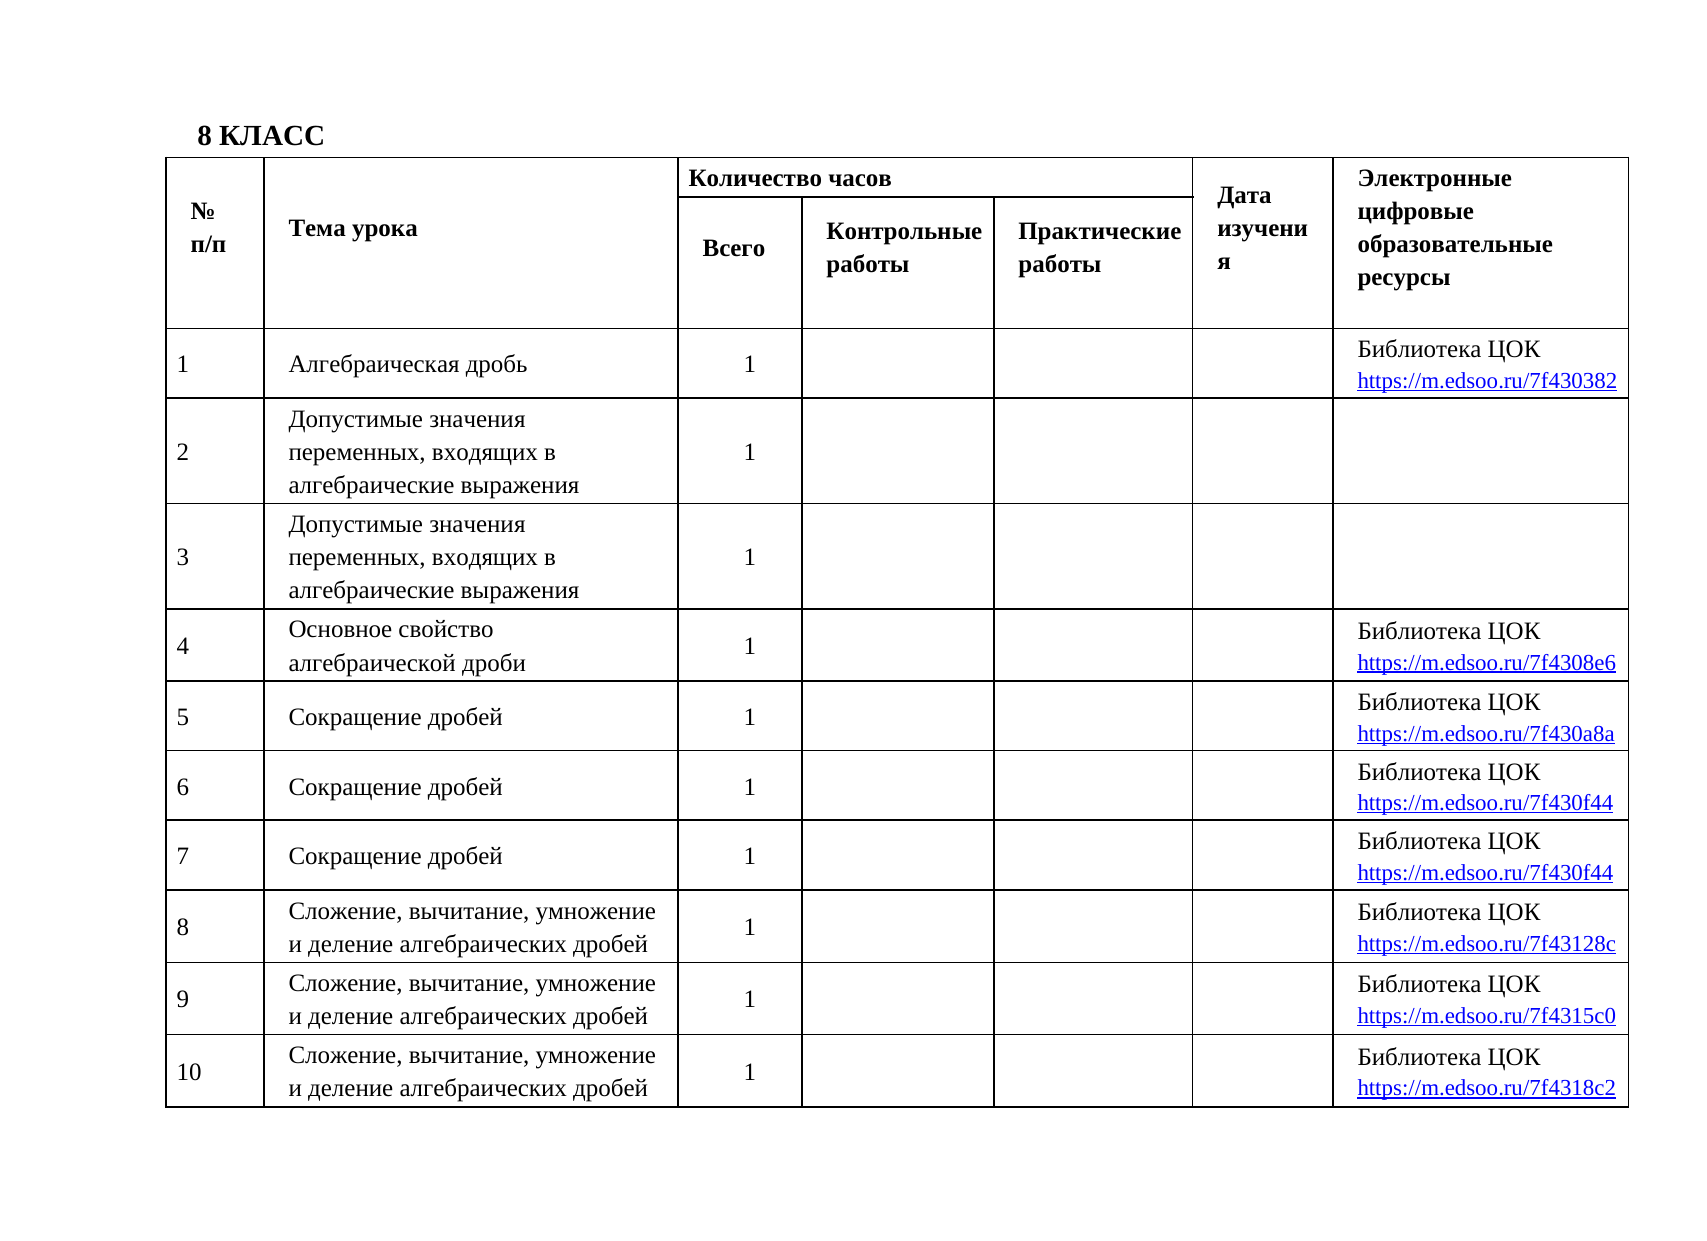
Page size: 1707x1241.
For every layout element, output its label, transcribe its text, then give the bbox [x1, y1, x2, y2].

table_cell 1 [679, 329, 801, 397]
table_cell [803, 399, 993, 502]
table_cell [995, 1035, 1192, 1106]
table_header № п/п [167, 158, 263, 327]
table_cell [1193, 504, 1332, 608]
table_cell Библиотека ЦОК https://m.edsoo.ru/7f430f44 [1334, 821, 1628, 889]
table_cell Сложение, вычитание, умножение и деление алгебраических дробей [265, 891, 677, 961]
table_cell [1193, 963, 1332, 1034]
table_cell Сокращение дробей [265, 682, 677, 750]
table_header Дата изучения [1193, 158, 1332, 327]
table_cell Библиотека ЦОК https://m.edsoo.ru/7f4315c0 [1334, 963, 1628, 1034]
table_cell Практические работы [995, 198, 1192, 327]
table_cell [995, 751, 1192, 819]
table_cell 5 [167, 682, 263, 750]
table_cell [803, 329, 993, 397]
table_cell 2 [167, 399, 263, 502]
table_cell 1 [679, 1035, 801, 1106]
table_cell Библиотека ЦОК https://m.edsoo.ru/7f430a8a [1334, 682, 1628, 750]
table_cell [1193, 821, 1332, 889]
table_cell Контрольные работы [803, 198, 993, 327]
table_cell Сокращение дробей [265, 751, 677, 819]
table_cell 1 [679, 751, 801, 819]
table_header Электронные цифровые образовательные ресурсы [1334, 158, 1628, 327]
table_cell [1334, 399, 1628, 502]
table_cell 7 [167, 821, 263, 889]
table_cell [1334, 504, 1628, 608]
table_cell 1 [679, 682, 801, 750]
table_cell [803, 821, 993, 889]
table_cell [1193, 682, 1332, 750]
table_cell Всего [679, 198, 801, 327]
table_cell [995, 682, 1192, 750]
table_cell [803, 682, 993, 750]
table_cell 1 [679, 821, 801, 889]
table_cell [995, 891, 1192, 961]
table_cell Библиотека ЦОК https://m.edsoo.ru/7f43128c [1334, 891, 1628, 961]
table_cell 4 [167, 610, 263, 680]
table_cell [995, 610, 1192, 680]
table_cell Допустимые значения переменных, входящих в алгебраические выражения [265, 399, 677, 502]
table_cell 1 [679, 963, 801, 1034]
table_cell Допустимые значения переменных, входящих в алгебраические выражения [265, 504, 677, 608]
table_cell Сокращение дробей [265, 821, 677, 889]
table_cell Библиотека ЦОК https://m.edsoo.ru/7f430382 [1334, 329, 1628, 397]
table_cell [995, 399, 1192, 502]
table_cell [803, 1035, 993, 1106]
table_cell [995, 821, 1192, 889]
table_cell [1193, 751, 1332, 819]
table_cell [265, 963, 677, 1034]
table_cell [1193, 399, 1332, 502]
table_cell Библиотека ЦОК https://m.edsoo.ru/7f4308e6 [1334, 610, 1628, 680]
table_cell Библиотека ЦОК https://m.edsoo.ru/7f4318c2 [1334, 1035, 1628, 1106]
table_cell [1193, 1035, 1332, 1106]
table_cell [803, 963, 993, 1034]
table_cell [1193, 329, 1332, 397]
table_cell Алгебраическая дробь [265, 329, 677, 397]
table_cell Библиотека ЦОК https://m.edsoo.ru/7f430f44 [1334, 751, 1628, 819]
text 8 КЛАСС [190, 118, 1618, 152]
table_header Количество часов [679, 158, 1192, 196]
table_cell 1 [679, 891, 801, 961]
table_cell 3 [167, 504, 263, 608]
table_cell [803, 504, 993, 608]
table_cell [265, 1035, 677, 1106]
table_cell [1193, 610, 1332, 680]
table_cell 8 [167, 891, 263, 961]
table_cell 1 [679, 610, 801, 680]
table_cell [995, 963, 1192, 1034]
table_cell 1 [679, 399, 801, 502]
table_cell [803, 610, 993, 680]
table_cell 6 [167, 751, 263, 819]
table_cell [803, 751, 993, 819]
table_cell 10 [167, 1035, 263, 1106]
table_cell [803, 891, 993, 961]
table_cell 1 [167, 329, 263, 397]
table_cell [995, 504, 1192, 608]
table_header Тема урока [265, 158, 677, 327]
table_cell 9 [167, 963, 263, 1034]
table_cell [1193, 891, 1332, 961]
table_cell 1 [679, 504, 801, 608]
table_cell Основное свойство алгебраической дроби [265, 610, 677, 680]
table_cell [995, 329, 1192, 397]
